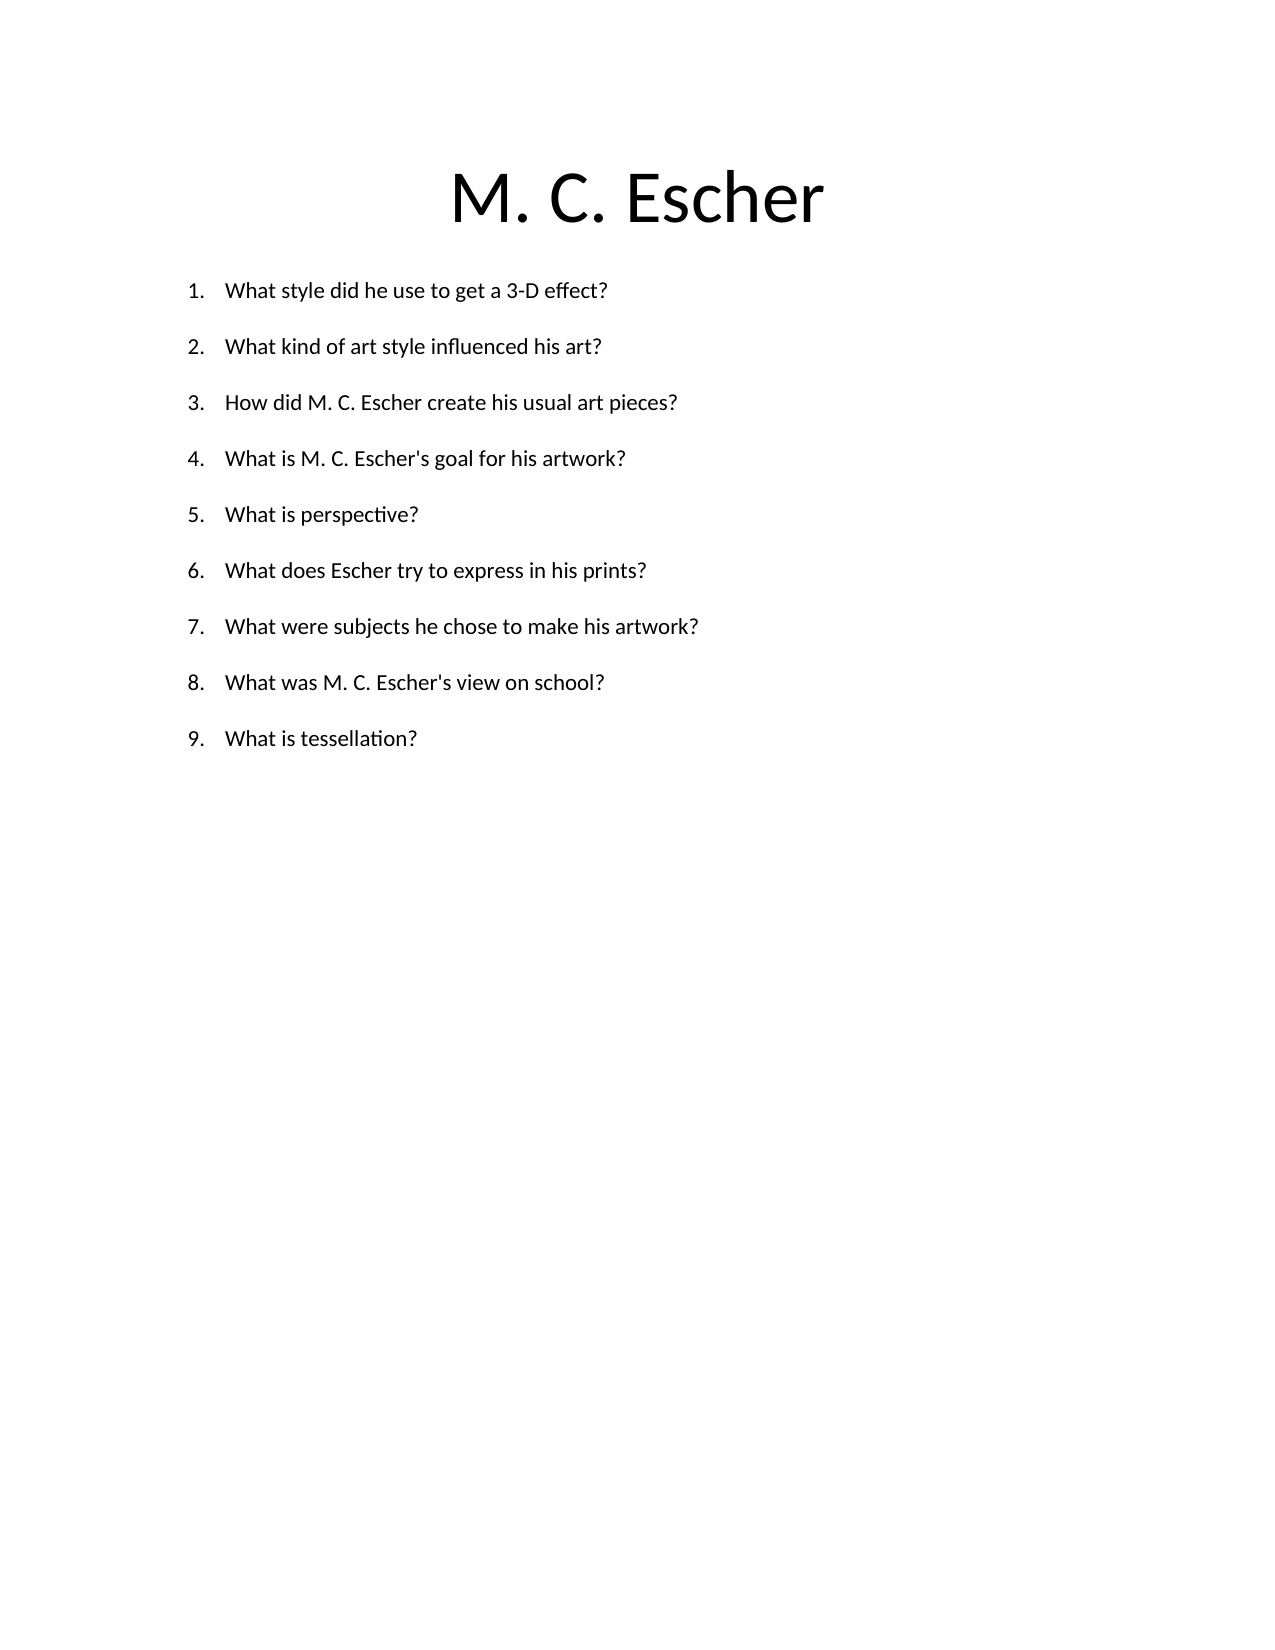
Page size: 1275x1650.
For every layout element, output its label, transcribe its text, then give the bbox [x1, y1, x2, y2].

list What is perspective? [187, 500, 1125, 528]
list What kind of art style influenced his art? [187, 332, 1125, 360]
list What is tessellation? [187, 724, 1125, 752]
list What were subjects he chose to make his artwork? [187, 612, 1125, 640]
list What was M. C. Escher's view on school? [187, 668, 1125, 696]
list What is M. C. Escher's goal for his artwork? [187, 444, 1125, 472]
list What style did he use to get a 3-D effect? [187, 276, 1125, 304]
list What does Escher try to express in his prints? [187, 556, 1125, 584]
text M. C. Escher [150, 150, 1125, 242]
list How did M. C. Escher create his usual art pieces? [187, 388, 1125, 416]
